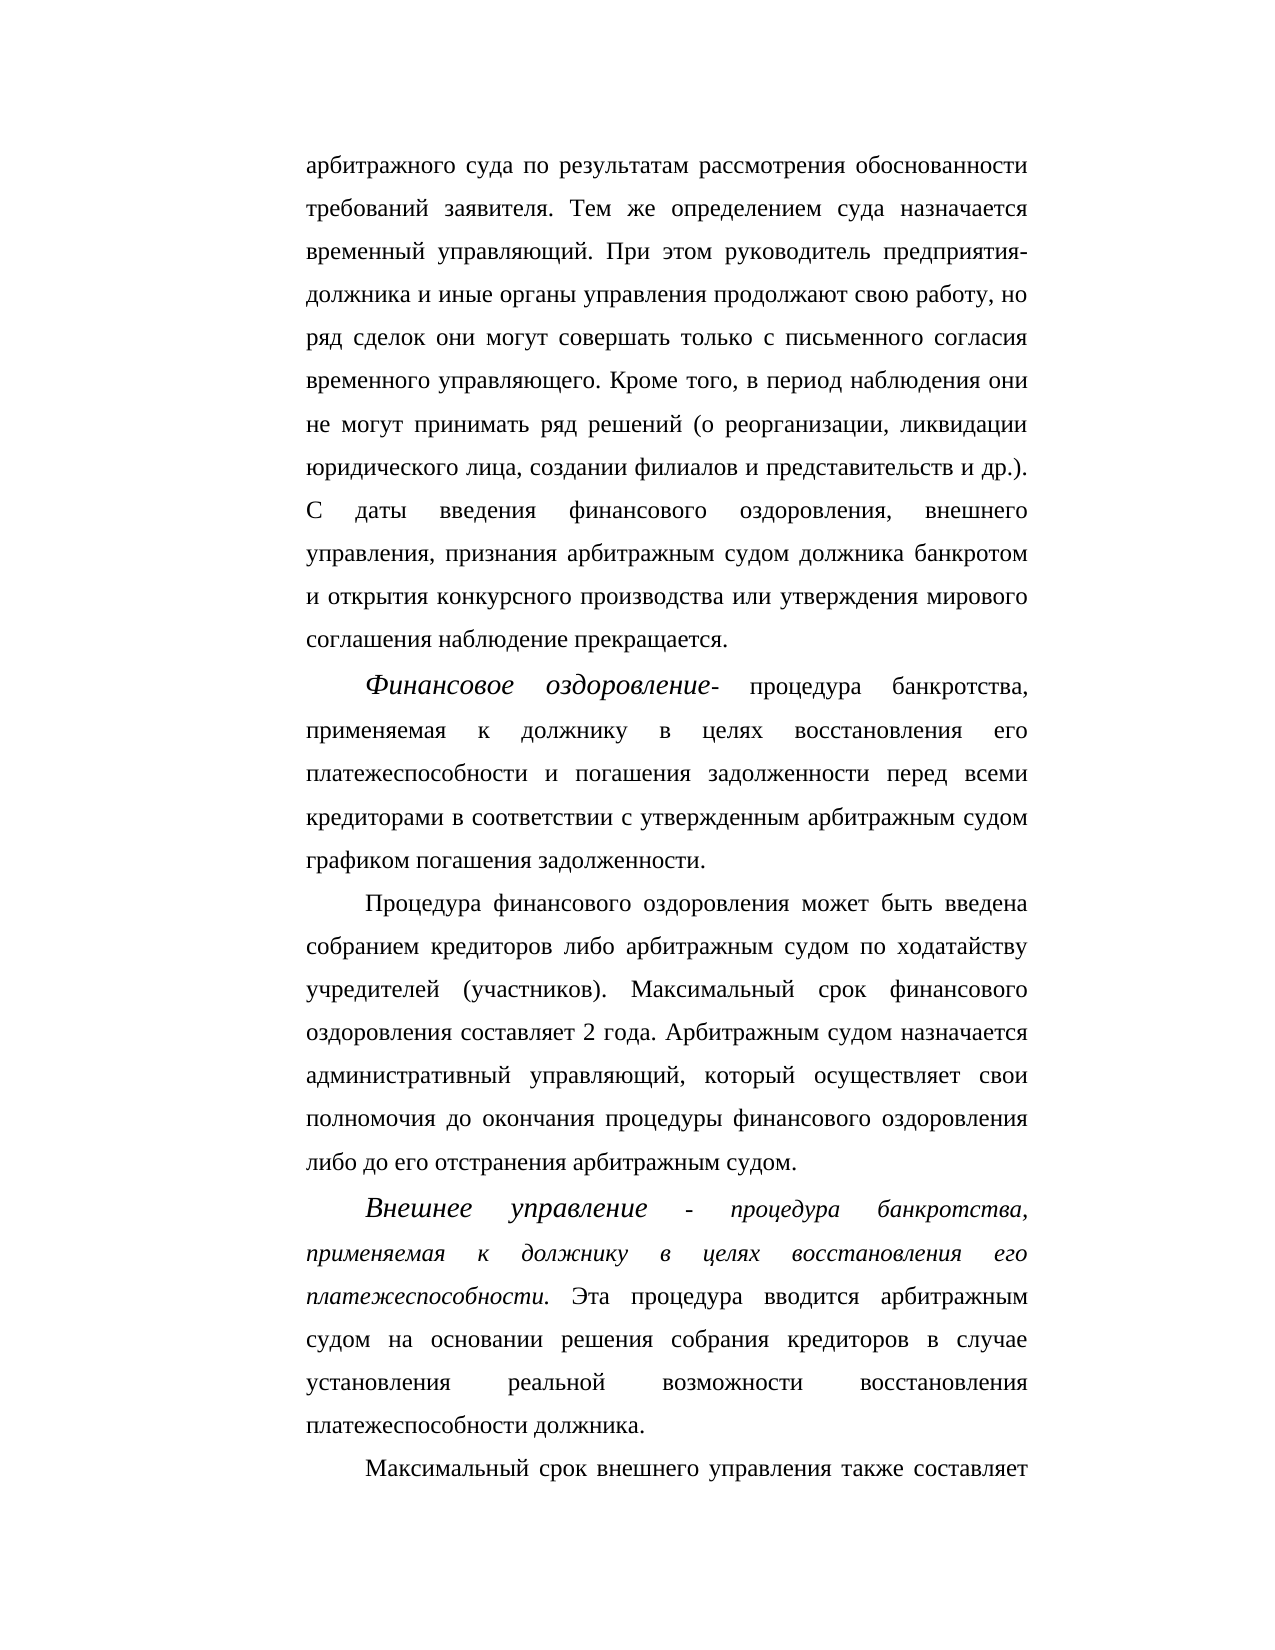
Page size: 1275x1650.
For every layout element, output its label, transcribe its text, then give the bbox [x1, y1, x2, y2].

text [306, 1453, 1028, 1482]
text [306, 150, 1028, 653]
text Внешнее управление - процедура банкротства, применяемая к должнику в целях восстановления его платежеспособности. Эта процедура вводится арбитражным судом на основании решения собрания кредиторов в случае установления реальной возможности восстановления платежеспособности должника. [306, 1190, 1028, 1439]
text Процедура финансового оздоровления может быть введена собранием кредиторов либо арбитражным судом по ходатайству учредителей (участников). Максимальный срок финансового оздоровления составляет 2 года. Арбитражным судом назначается административный управляющий, который осуществляет свои полномочия до окончания процедуры финансового оздоровления либо до его отстранения арбитражным судом. [306, 888, 1028, 1175]
text Финансовое оздоровление- процедура банкротства, применяемая к должнику в целях восстановления его платежеспособности и погашения задолженности перед всеми кредиторами в соответствии с утвержденным арбитражным судом графиком погашения задолженности. [306, 667, 1028, 873]
